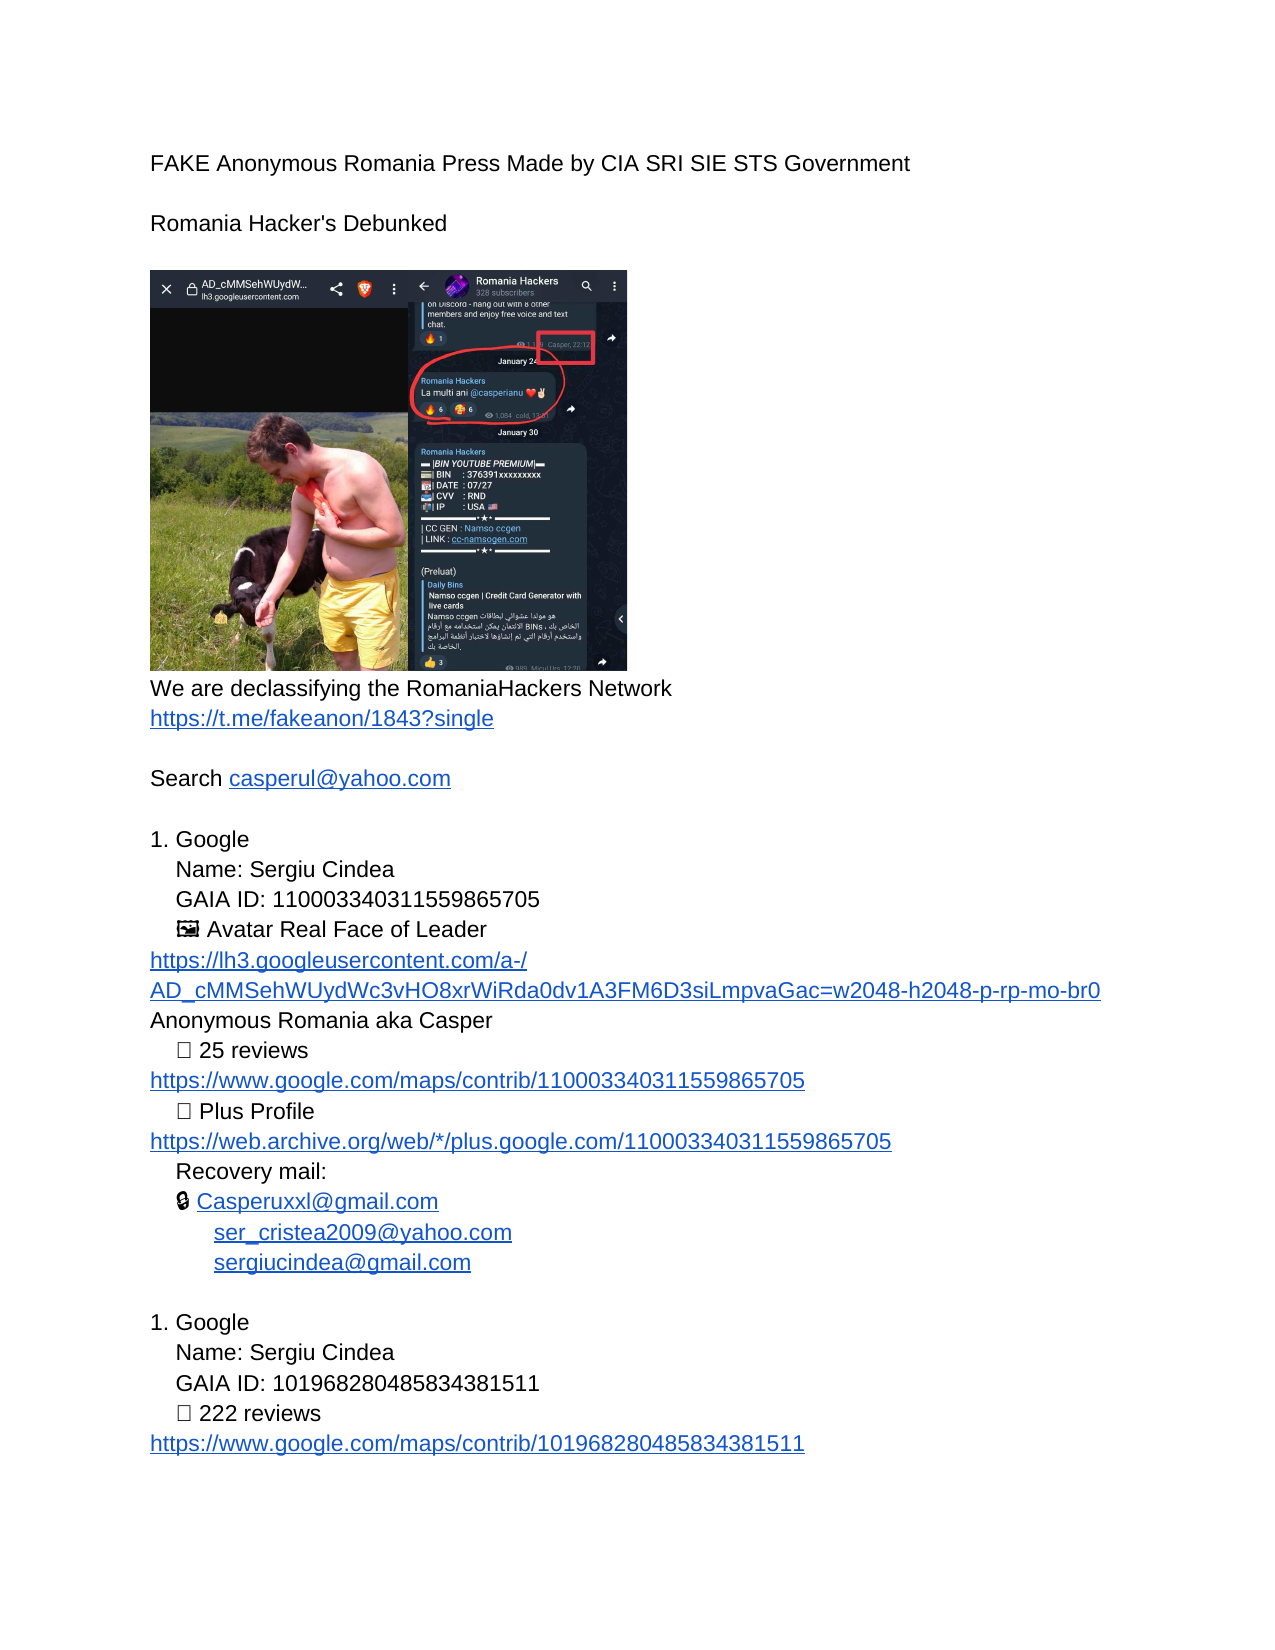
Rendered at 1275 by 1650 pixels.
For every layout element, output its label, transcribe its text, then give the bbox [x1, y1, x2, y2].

text https://lh3.googleusercontent.com/a-/AD_cMMSehWUydWc3vHO8xrWiRda0dv1A3FM6D3siLmpvaGac=w2048-h2048-p-rp-mo-br0 [150, 947, 1125, 1003]
text ser_cristea2009@yahoo.com [150, 1218, 1125, 1245]
text Anonymous Romania aka Casper [150, 1007, 1125, 1033]
text We are declassifying the RomaniaHackers Network [150, 675, 1125, 701]
text Search casperul@yahoo.com [150, 765, 1125, 792]
text https://www.google.com/maps/contrib/101968280485834381511 [150, 1430, 1125, 1456]
text GAIA ID: 110003340311559865705 [150, 886, 1125, 912]
text GAIA ID: 101968280485834381511 [150, 1369, 1125, 1396]
text 💬 25 reviews [150, 1037, 1125, 1063]
text 1. Google [150, 1309, 1125, 1335]
text https://web.archive.org/web/*/plus.google.com/110003340311559865705 [150, 1128, 1125, 1154]
text 1. Google [150, 826, 1125, 852]
picture [150, 270, 628, 671]
text 🖼 Avatar Real Face of Leader [150, 916, 1125, 943]
text Romania Hacker's Debunked [150, 210, 1125, 237]
text 💬 222 reviews [150, 1400, 1125, 1426]
text https://t.me/fakeanon/1843?single [150, 705, 1125, 731]
text Recovery mail: [150, 1158, 1125, 1184]
text 👤 Plus Profile [150, 1098, 1125, 1124]
text 🔒 Casperuxxl@gmail.com [150, 1188, 1125, 1214]
text FAKE Anonymous Romania Press Made by CIA SRI SIE STS Government [150, 150, 1125, 176]
text Name: Sergiu Cindea [150, 856, 1125, 882]
text sergiucindea@gmail.com [150, 1249, 1125, 1275]
text Name: Sergiu Cindea [150, 1339, 1125, 1366]
text https://www.google.com/maps/contrib/110003340311559865705 [150, 1067, 1125, 1094]
